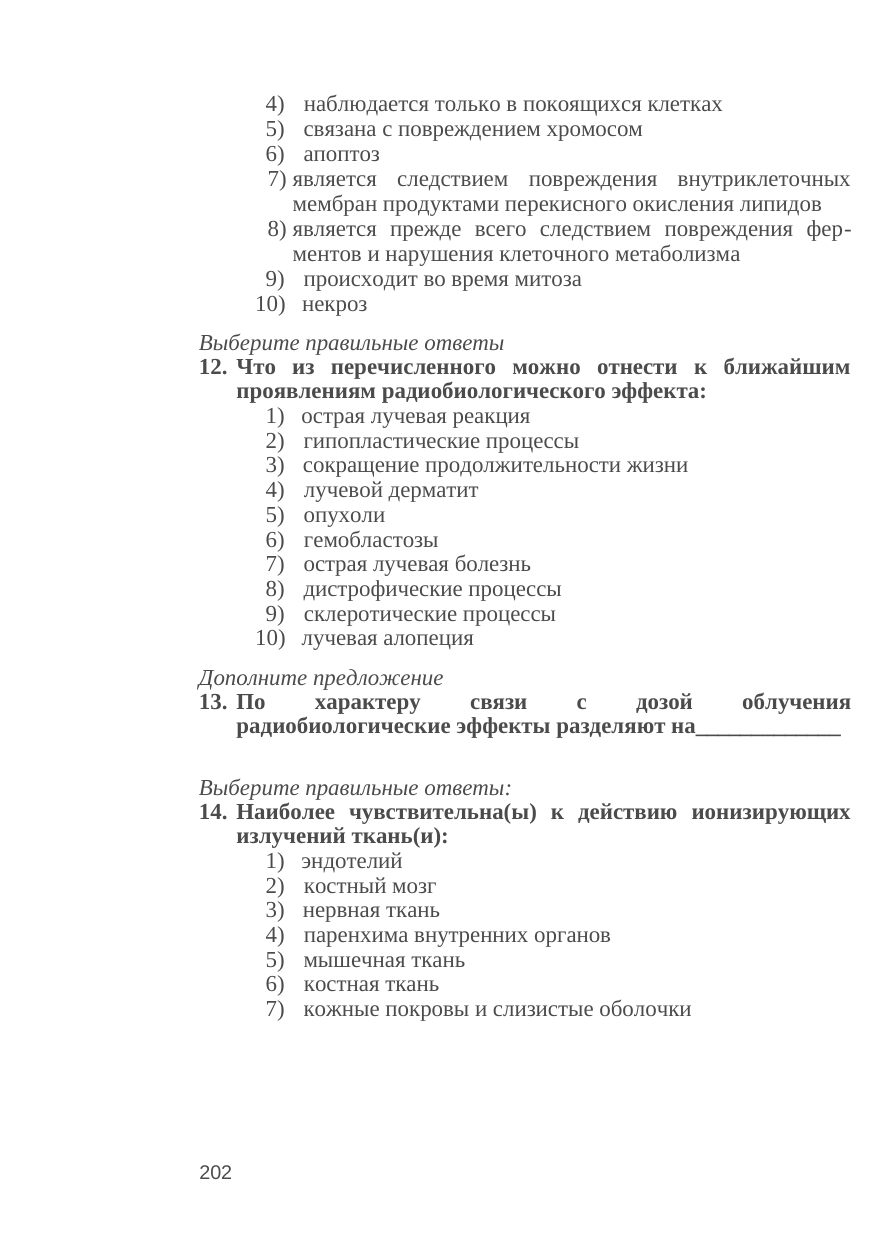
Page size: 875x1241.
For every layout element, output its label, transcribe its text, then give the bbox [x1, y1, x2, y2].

list мышечная ткань [199, 947, 851, 972]
list апоптоз [199, 141, 851, 166]
list кожные покровы и слизистые оболочки [199, 997, 851, 1021]
list эндотелий [199, 849, 851, 873]
list Наиболее чувствительна(ы) к действию ионизирующих излучений ткань(и): [199, 800, 851, 849]
list лучевая алопеция [199, 626, 851, 651]
list костный мозг [199, 873, 851, 898]
list паренхима внутренних органов [199, 923, 851, 947]
text Дополните предложение [199, 665, 851, 690]
list Что из перечисленного можно отнести к ближайшим проявлениям радиобиологического эффекта: [199, 355, 851, 404]
list По характеру связи с дозой облучения радиобиологические эффекты разделяют на [199, 690, 851, 738]
list некроз [199, 291, 851, 316]
list сокращение продолжительности жизни [199, 453, 851, 478]
list нервная ткань [199, 898, 851, 923]
list лучевой дерматит [199, 478, 851, 503]
text Выберите правильные ответы: [199, 776, 851, 800]
list гемобластозы [199, 527, 851, 552]
list связана с повреждением хромосом [199, 117, 851, 141]
list дистрофические процессы [199, 577, 851, 601]
list гипопластические процессы [199, 428, 851, 453]
list опухоли [199, 503, 851, 527]
text Выберите правильные ответы [199, 331, 851, 355]
list происходит во время митоза [199, 266, 851, 291]
list наблюдается только в покоящихся клетках [199, 92, 851, 117]
list острая лучевая болезнь [199, 552, 851, 577]
list является следствием повреждения внутриклеточных мембран продуктами перекисного окисления липидов [267, 166, 851, 216]
list острая лучевая реакция [199, 404, 851, 428]
list является прежде всего следствием повреждения ферментов и нарушения клеточного метаболизма [267, 216, 851, 266]
list склеротические процессы [199, 601, 851, 626]
list костная ткань [199, 972, 851, 997]
